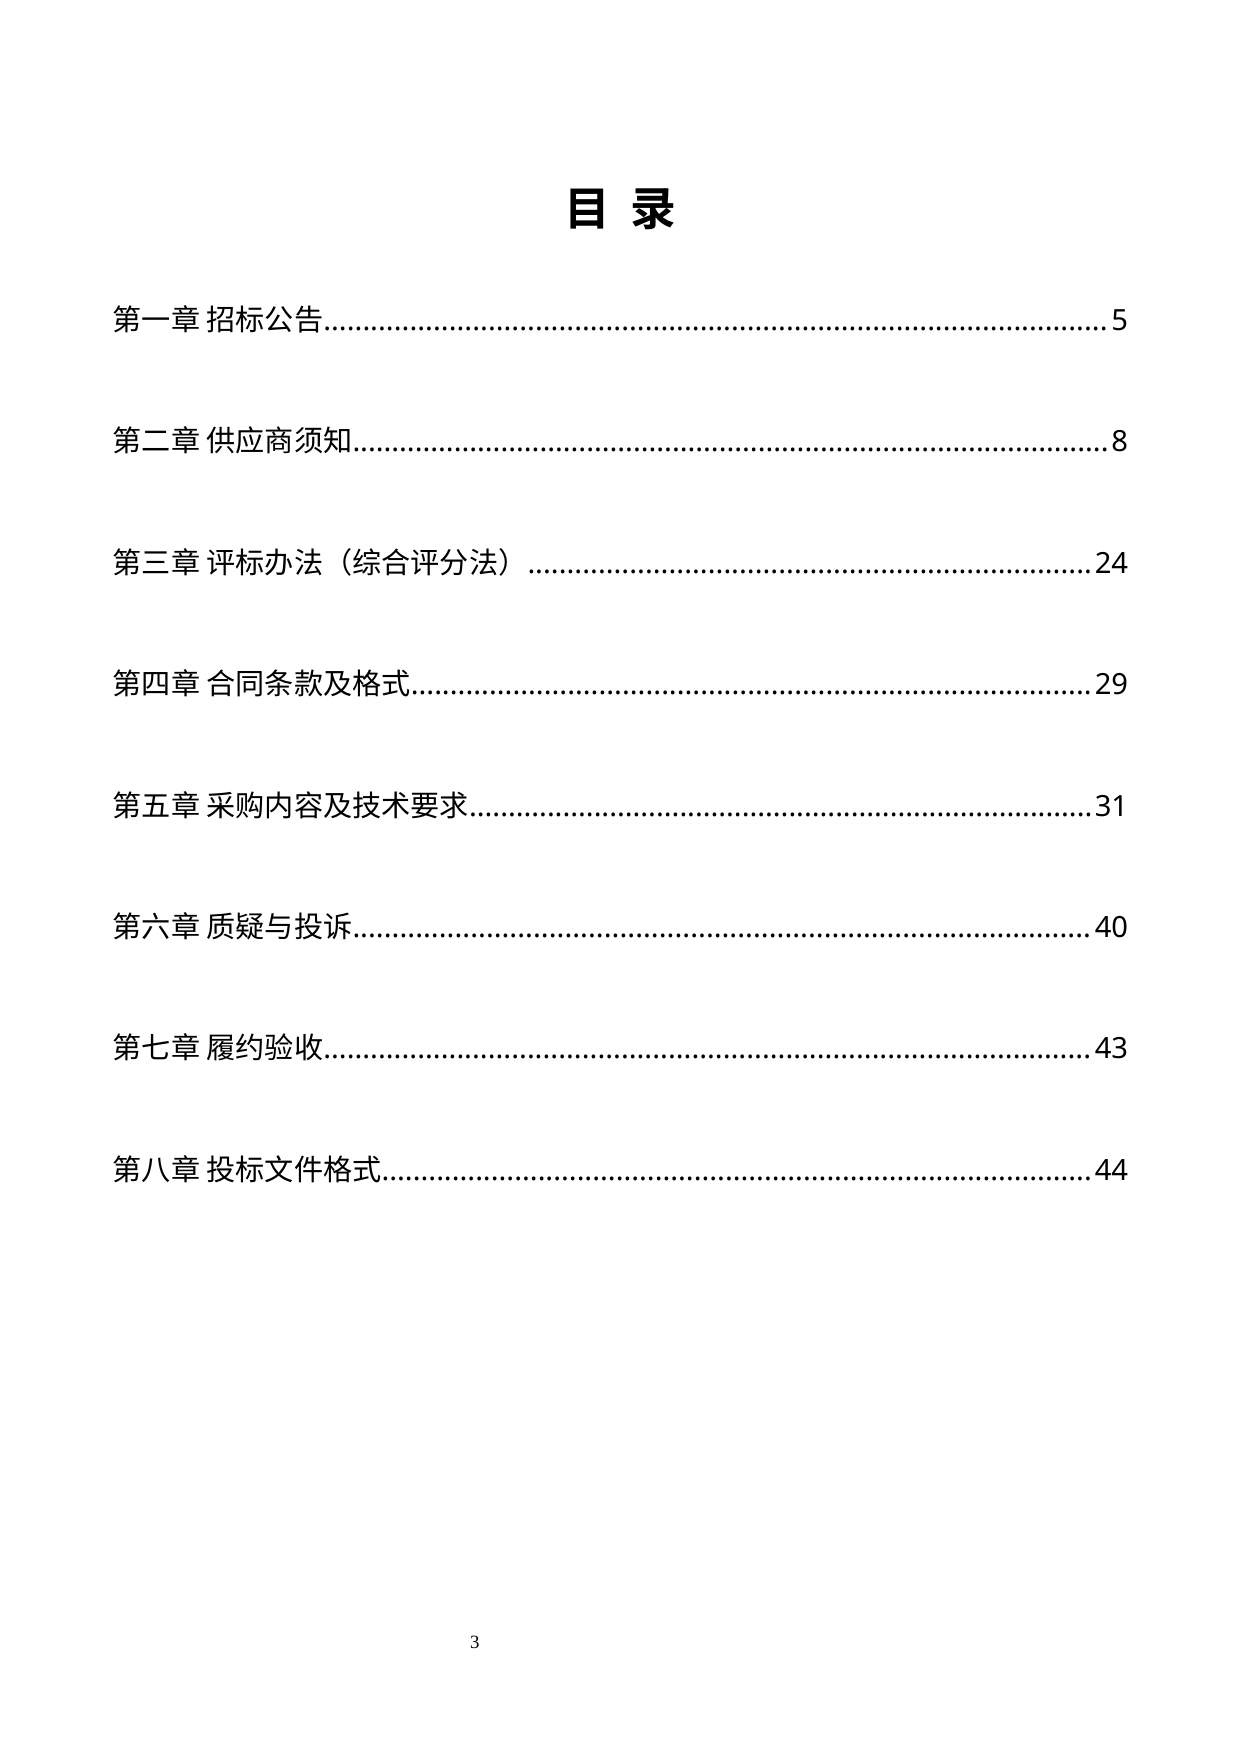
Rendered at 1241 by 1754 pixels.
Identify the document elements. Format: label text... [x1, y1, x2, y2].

text 第一章 招标公告 5 [112, 278, 1128, 357]
text 第二章 供应商须知 8 [112, 400, 1128, 479]
text 目 录 [112, 166, 1128, 245]
text 第三章 评标办法（综合评分法） 24 [112, 521, 1128, 600]
text 第八章 投标文件格式 44 [112, 1128, 1128, 1207]
text 第四章 合同条款及格式 29 [112, 642, 1128, 721]
text 第五章 采购内容及技术要求 31 [112, 764, 1128, 843]
text 第七章 履约验收 43 [112, 1007, 1128, 1086]
text 第六章 质疑与投诉 40 [112, 885, 1128, 964]
